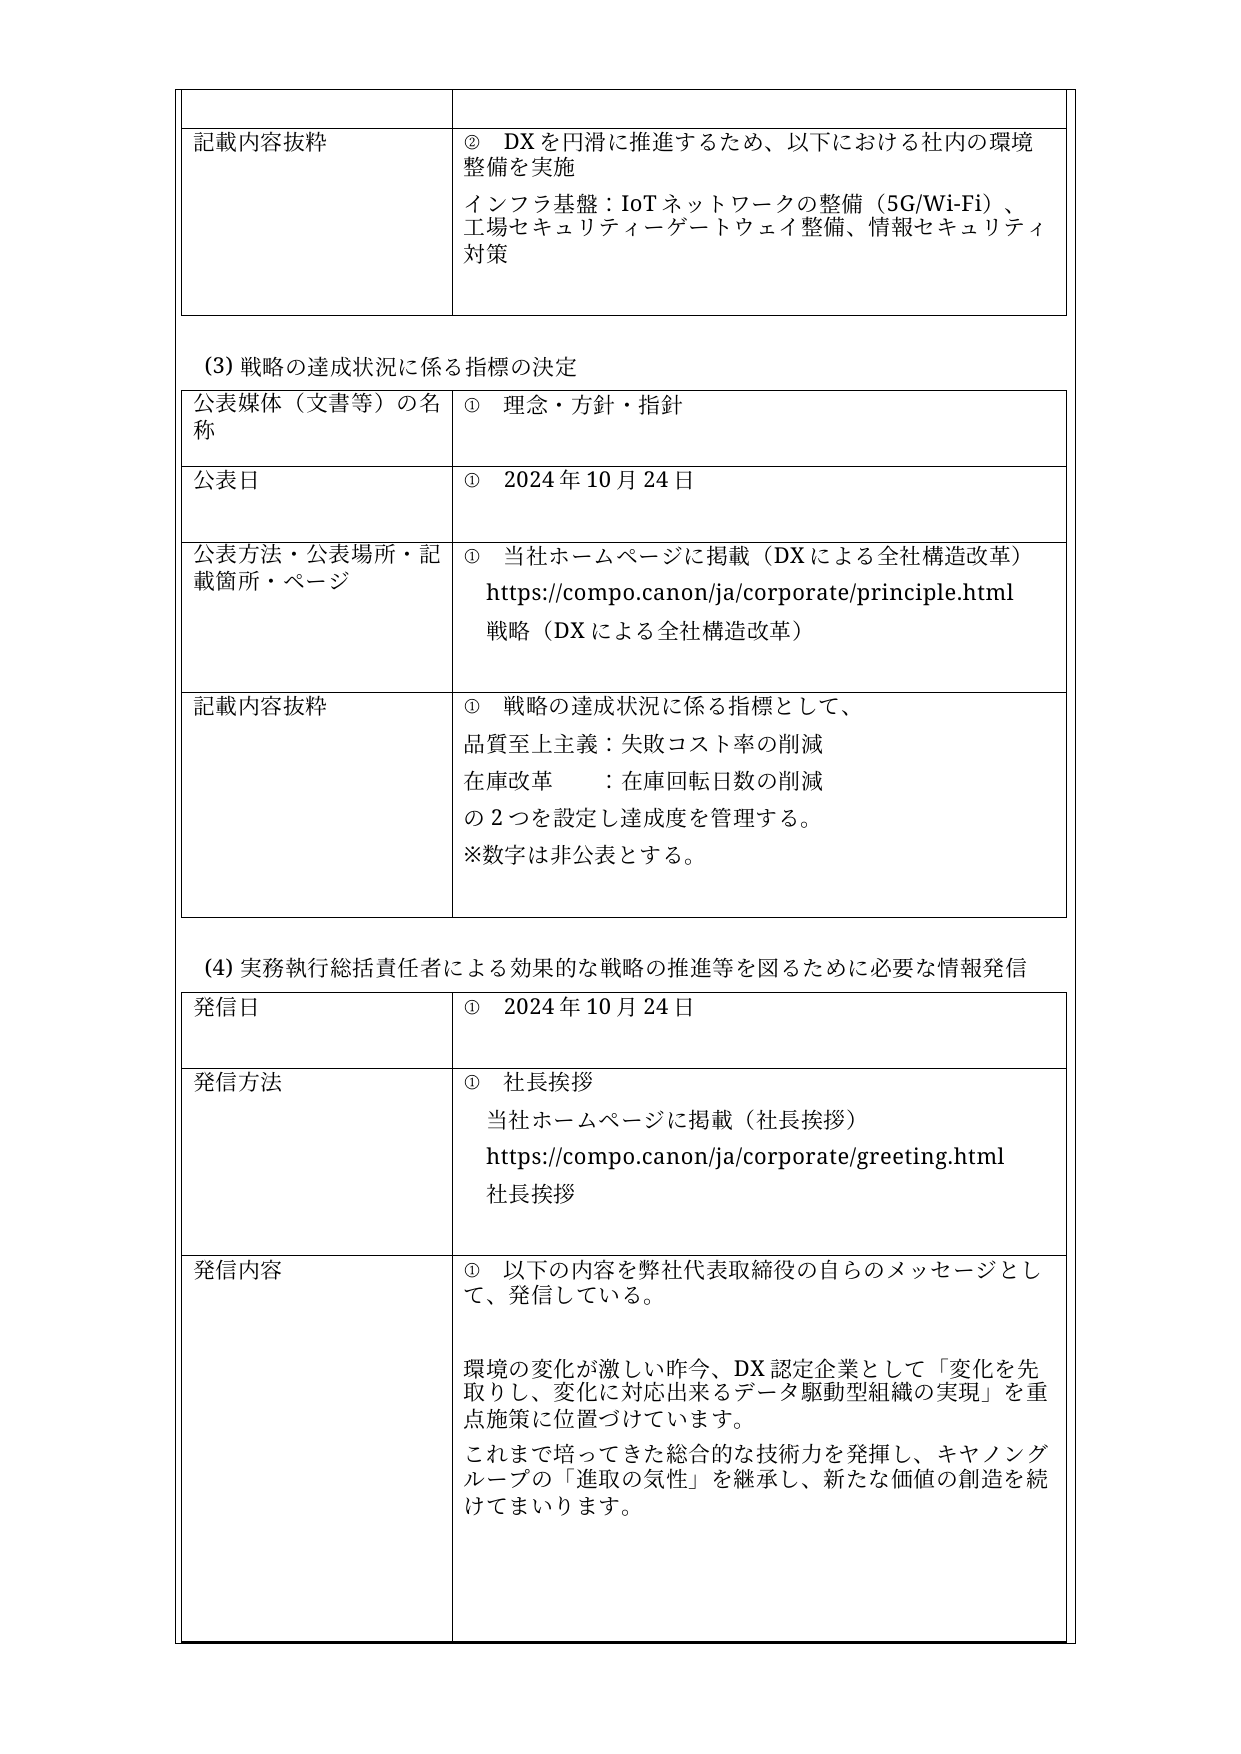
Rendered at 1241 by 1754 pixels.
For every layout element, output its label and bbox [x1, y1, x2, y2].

table_cell [176, 90, 1075, 1642]
